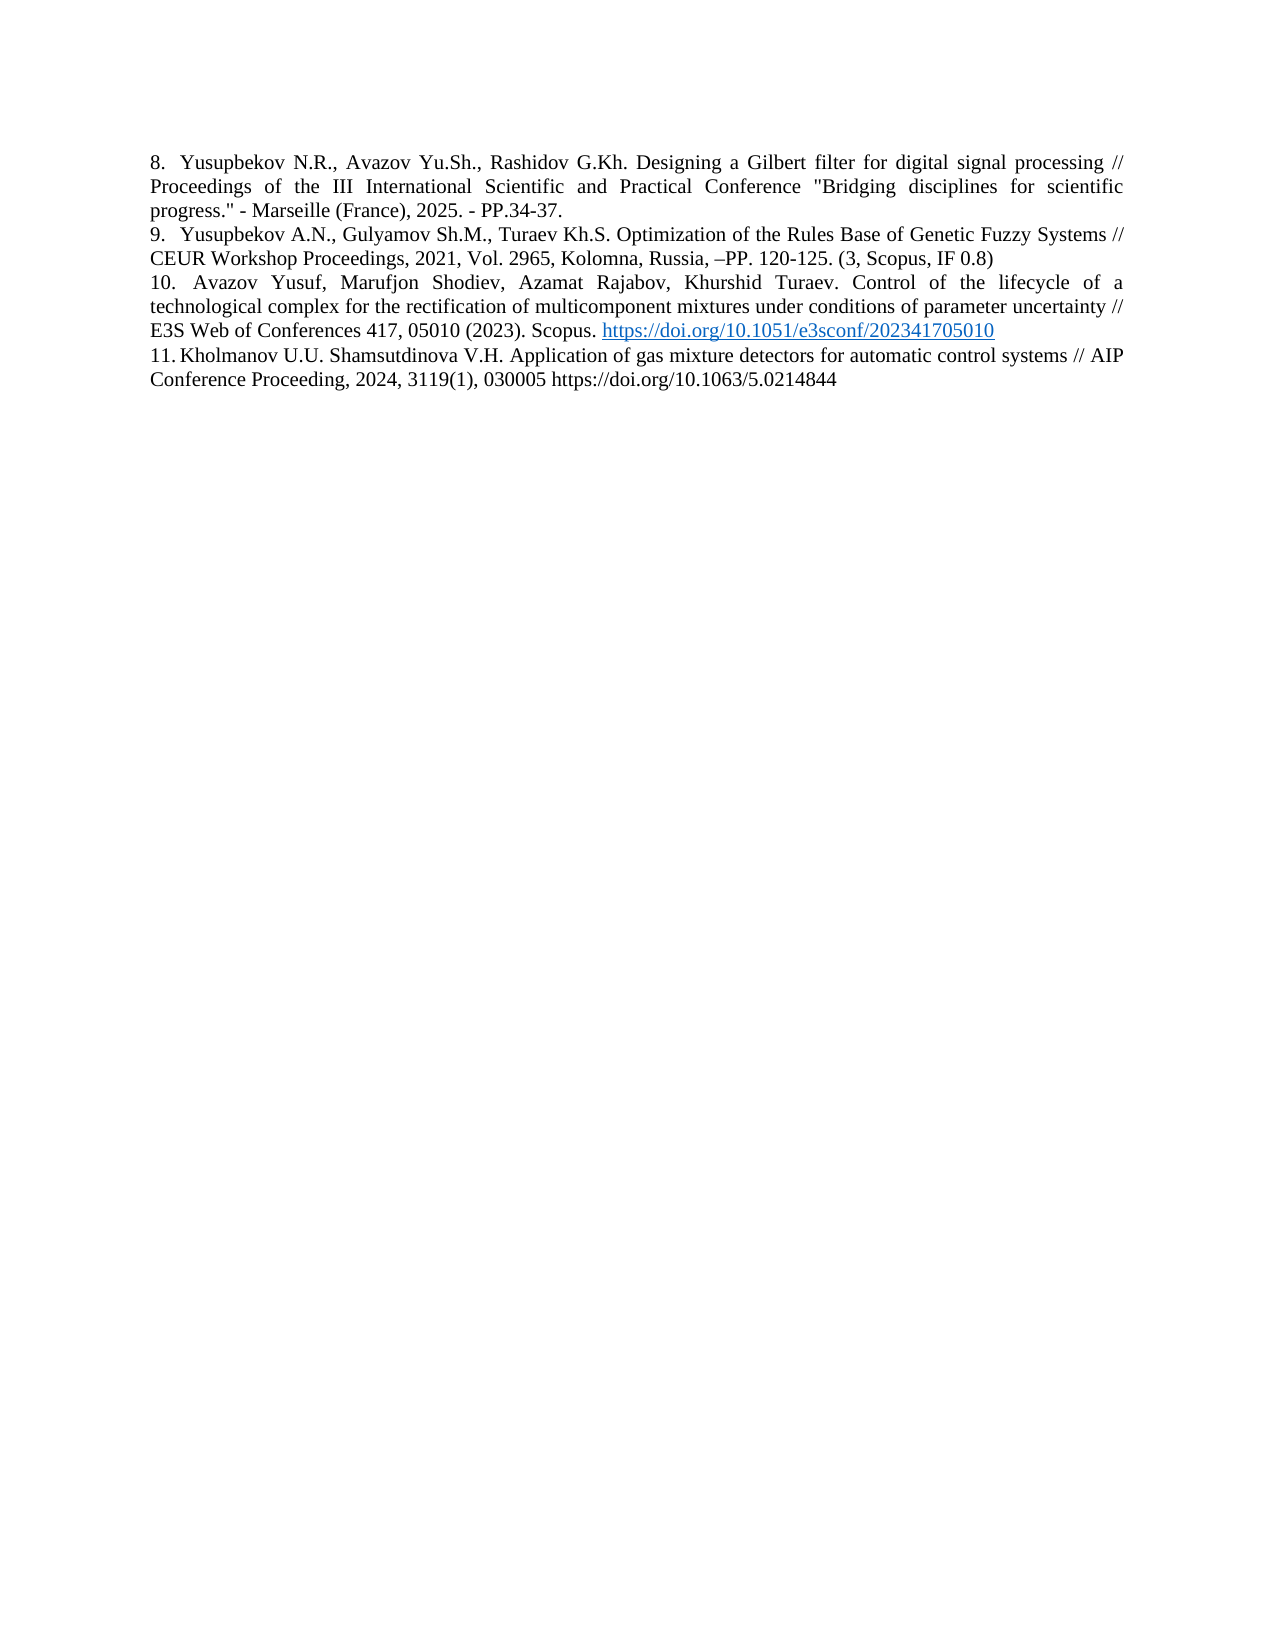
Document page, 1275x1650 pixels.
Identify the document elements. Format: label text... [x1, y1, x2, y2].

list Yusupbekov N.R., Avazov Yu.Sh., Rashidov G.Kh. Designing a Gilbert filter for digital signal processing // Proceedings of the III International Scientific and Practical Conference "Bridging disciplines for scientific progress." - Marseille (France), 2025. - PP.34-37. [150, 150, 1125, 222]
list Yusupbekov A.N., Gulyamov Sh.M., Turaev Kh.S. Optimization of the Rules Base of Genetic Fuzzy Systems // CEUR Workshop Proceedings, 2021, Vol. 2965, Kolomna, Russia, –PP. 120-125. (3, Scopus, IF 0.8) [150, 222, 1125, 270]
list Avazov Yusuf, Marufjon Shodiev, Azamat Rajabov, Khurshid Turaev. Control of the lifecycle of a technological complex for the rectification of multicomponent mixtures under conditions of parameter uncertainty // E3S Web of Conferences 417, 05010 (2023). Scopus. https://doi.org/10.1051/e3sconf/202341705010 [150, 270, 1125, 342]
list Kholmanov U.U. Shamsutdinova V.H. Application of gas mixture detectors for automatic control systems // AIP Conference Proceeding, 2024, 3119(1), 030005 https://doi.org/10.1063/5.0214844 [150, 342, 1125, 391]
